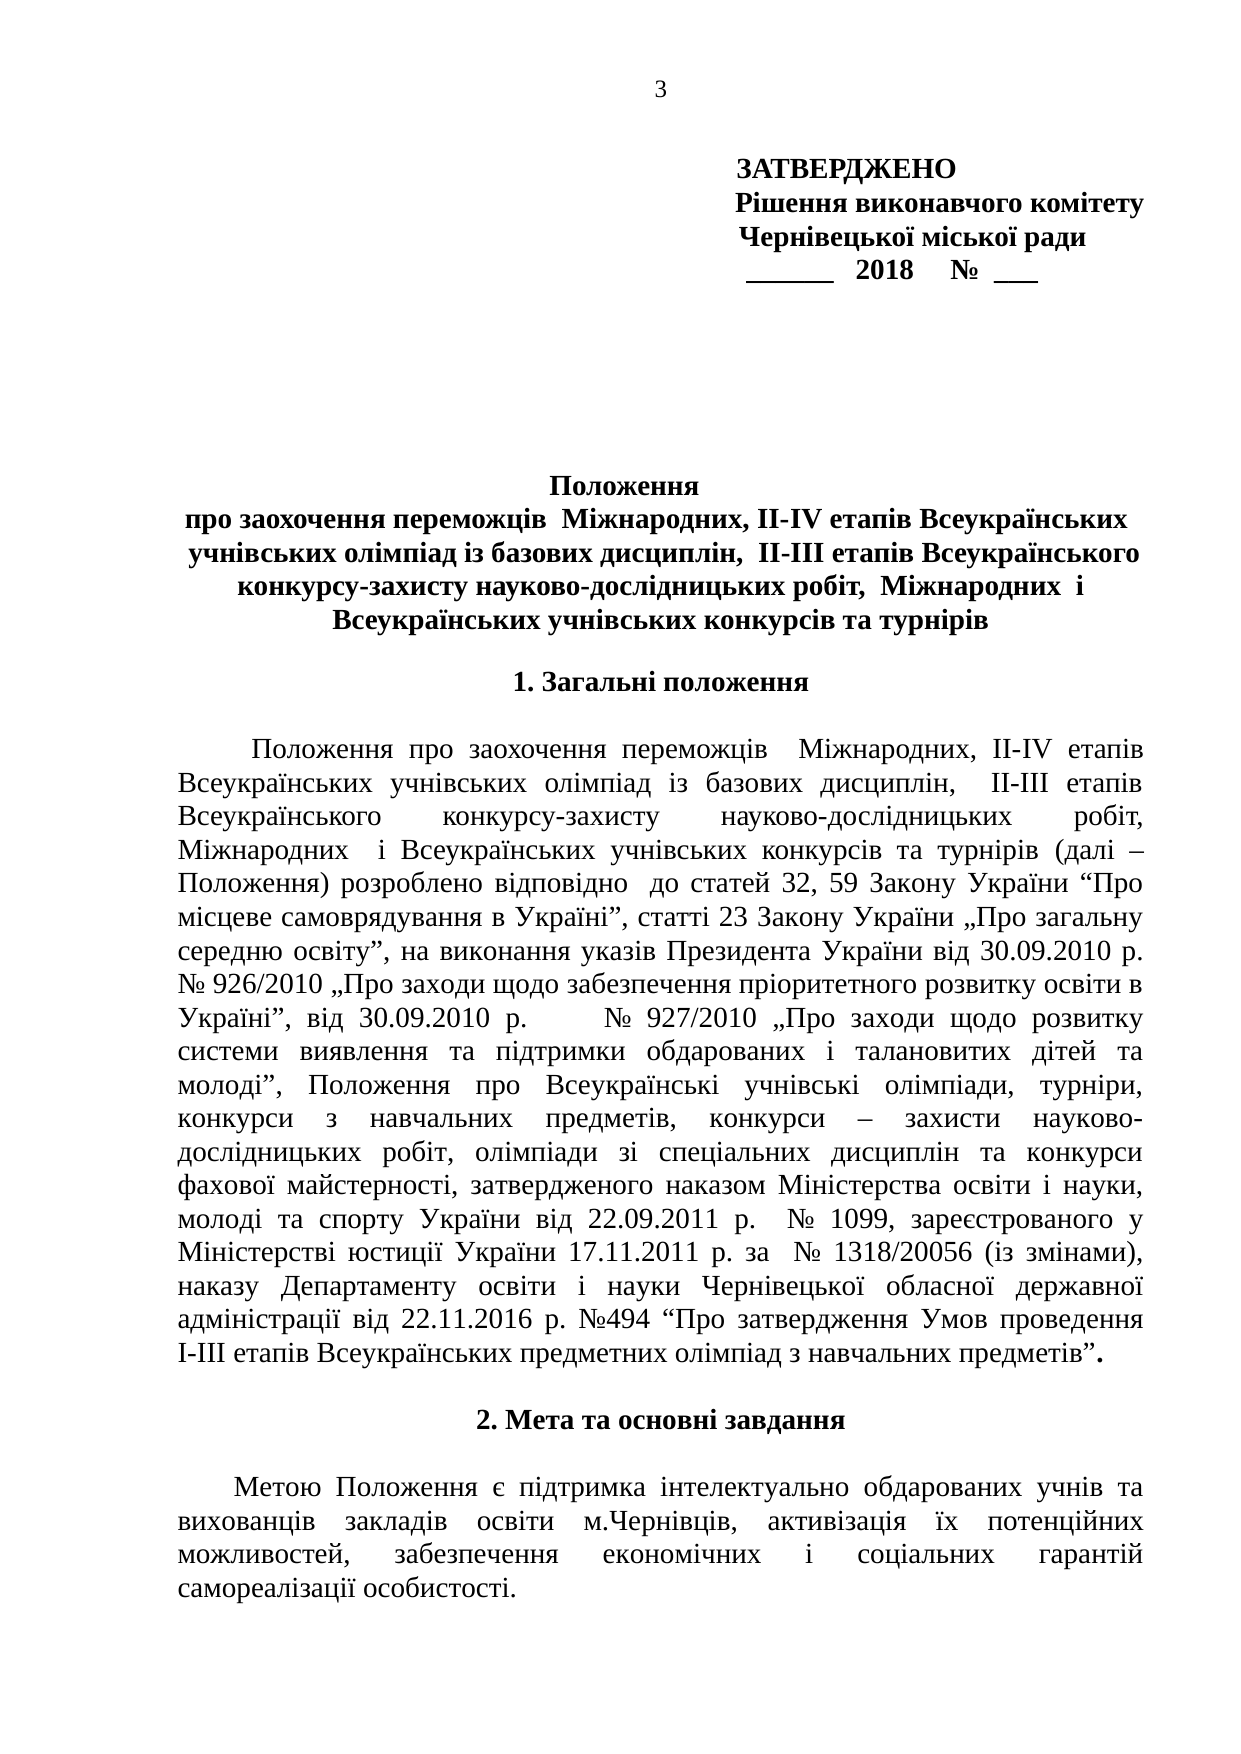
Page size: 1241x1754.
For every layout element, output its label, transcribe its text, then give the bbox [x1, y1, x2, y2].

text Чернівецької міської ради [177, 219, 1144, 252]
text Положення [177, 468, 1144, 501]
text ______ 2018 № ___ [177, 252, 1144, 286]
text 2. Мета та основні завдання [177, 1402, 1144, 1436]
text 1. Загальні положення [177, 664, 1144, 698]
text Положення про заохочення переможців Міжнародних, ІІ-IV етапів Всеукраїнських учнівських олімпіад із базових дисциплін, ІІ-ІІІ етапів Всеукраїнського конкурсу-захисту науково-дослідницьких робіт, Міжнародних і Всеукраїнських учнівських конкурсів та турнірів (далі – Положення) розроблено відповідно до статей 32, 59 Закону України “Про місцеве самоврядування в Україні”, статті 23 Закону України „Про загальну середню освіту”, на виконання указів Президента України від 30.09.2010 р. № 926/2010 „Про заходи щодо забезпечення пріоритетного розвитку освіти в Україні”, від 30.09.2010 р. № 927/2010 „Про заходи щодо розвитку системи виявлення та підтримки обдарованих і талановитих дітей та молоді”, Положення про Всеукраїнські учнівські олімпіади, турніри, конкурси з навчальних предметів, конкурси – захисти науково-дослідницьких робіт, олімпіади зі спеціальних дисциплін та конкурси фахової майстерності, затвердженого наказом Міністерства освіти і науки, молоді та спорту України від 22.09.2011 р. № 1099, зареєстрованого у Міністерстві юстиції України 17.11.2011 р. за № 1318/20056 (із змінами), наказу Департаменту освіти і науки Чернівецької обласної державної адміністрації від 22.11.2016 р. №494 “Про затвердження Умов проведення І-ІІІ етапів Всеукраїнських предметних олімпіад з навчальних предметів”. [177, 731, 1144, 1369]
text учнівських олімпіад із базових дисциплін, ІІ-ІІІ етапів Всеукраїнського конкурсу-захисту науково-дослідницьких робіт, Міжнародних і Всеукраїнських учнівських конкурсів та турнірів [177, 535, 1144, 636]
text Метою Положення є підтримка інтелектуально обдарованих учнів та вихованців закладів освіти м.Чернівців, активізація їх потенційних можливостей, забезпечення економічних і соціальних гарантій самореалізації особистості. [177, 1469, 1144, 1603]
text про заохочення переможців Міжнародних, ІІ-IV етапів Всеукраїнських [177, 501, 1144, 535]
text Рішення виконавчого комітету [177, 185, 1144, 219]
text ЗАТВЕРДЖЕНО [177, 152, 1144, 185]
